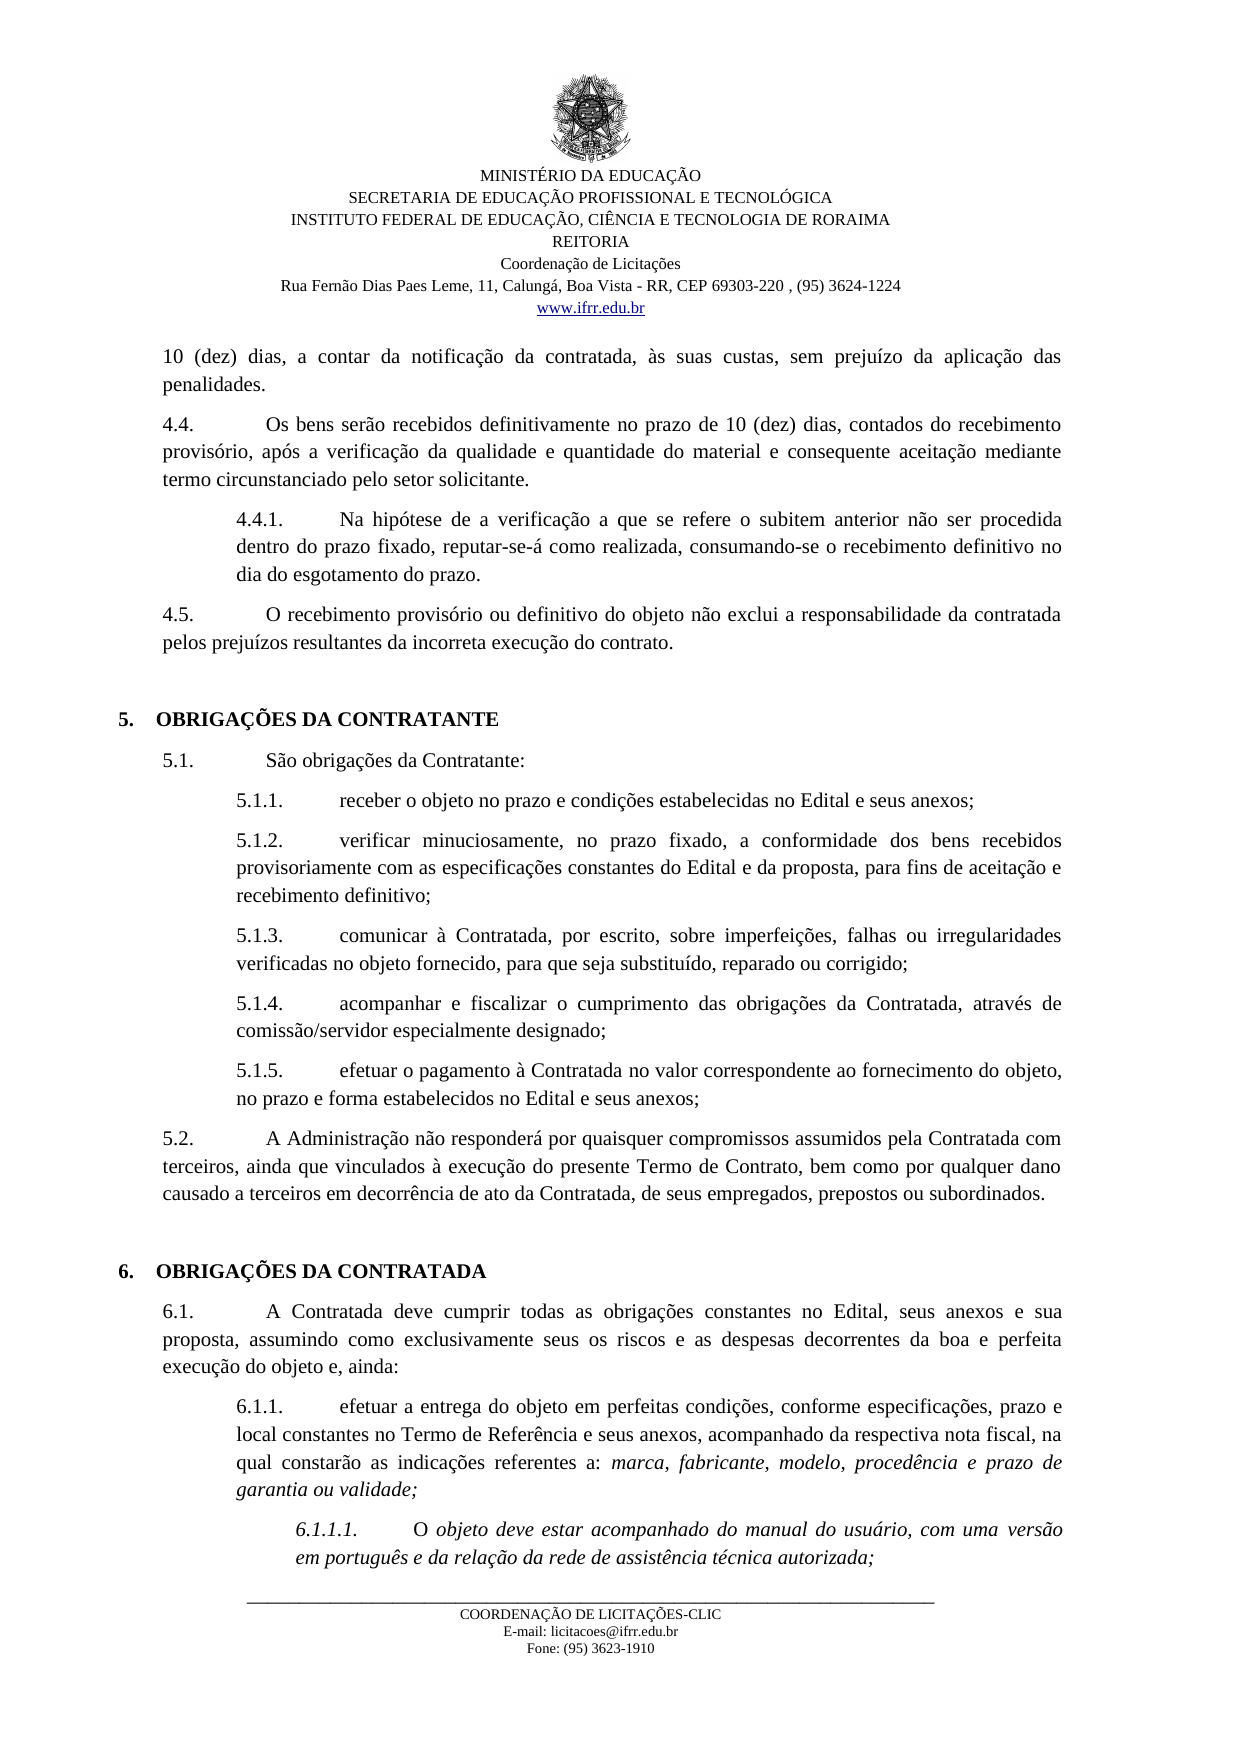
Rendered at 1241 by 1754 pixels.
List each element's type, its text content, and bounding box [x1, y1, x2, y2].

list comunicar à Contratada, por escrito, sobre imperfeições, falhas ou irregularidades verificadas no objeto fornecido, para que seja substituído, reparado ou corrigido; [236, 923, 1063, 975]
list A Administração não responderá por quaisquer compromissos assumidos pela Contratada com terceiros, ainda que vinculados à execução do presente Termo de Contrato, bem como por qualquer dano causado a terceiros em decorrência de ato da Contratada, de seus empregados, prepostos ou subordinados. [162, 1126, 1063, 1205]
list O objeto deve estar acompanhado do manual do usuário, com uma versão em português e da relação da rede de assistência técnica autorizada; [295, 1517, 1063, 1569]
list A Contratada deve cumprir todas as obrigações constantes no Edital, seus anexos e sua proposta, assumindo como exclusivamente seus os riscos e as despesas decorrentes da boa e perfeita execução do objeto e, ainda: [162, 1299, 1063, 1378]
list verificar minuciosamente, no prazo fixado, a conformidade dos bens recebidos provisoriamente com as especificações constantes do Edital e da proposta, para fins de aceitação e recebimento definitivo; [236, 828, 1063, 907]
text OBRIGAÇÕES DA CONTRATADA [118, 1259, 1063, 1283]
list Na hipótese de a verificação a que se refere o subitem anterior não ser procedida dentro do prazo fixado, reputar-se-á como realizada, consumando-se o recebimento definitivo no dia do esgotamento do prazo. [236, 507, 1063, 586]
list O recebimento provisório ou definitivo do objeto não exclui a responsabilidade da contratada pelos prejuízos resultantes da incorreta execução do contrato. [162, 602, 1063, 654]
list Os bens serão recebidos definitivamente no prazo de 10 (dez) dias, contados do recebimento provisório, após a verificação da qualidade e quantidade do material e consequente aceitação mediante termo circunstanciado pelo setor solicitante. [162, 412, 1063, 491]
list efetuar o pagamento à Contratada no valor correspondente ao fornecimento do objeto, no prazo e forma estabelecidos no Edital e seus anexos; [236, 1058, 1063, 1110]
list São obrigações da Contratante: [162, 747, 1063, 772]
picture [550, 73, 631, 163]
list efetuar a entrega do objeto em perfeitas condições, conforme especificações, prazo e local constantes no Termo de Referência e seus anexos, acompanhado da respectiva nota fiscal, na qual constarão as indicações referentes a: marca, fabricante, modelo, procedência e prazo de garantia ou validade; [236, 1394, 1063, 1501]
text OBRIGAÇÕES DA CONTRATANTE [118, 707, 1063, 731]
list receber o objeto no prazo e condições estabelecidas no Edital e seus anexos; [236, 788, 1063, 812]
list acompanhar e fiscalizar o cumprimento das obrigações da Contratada, através de comissão/servidor especialmente designado; [236, 991, 1063, 1042]
